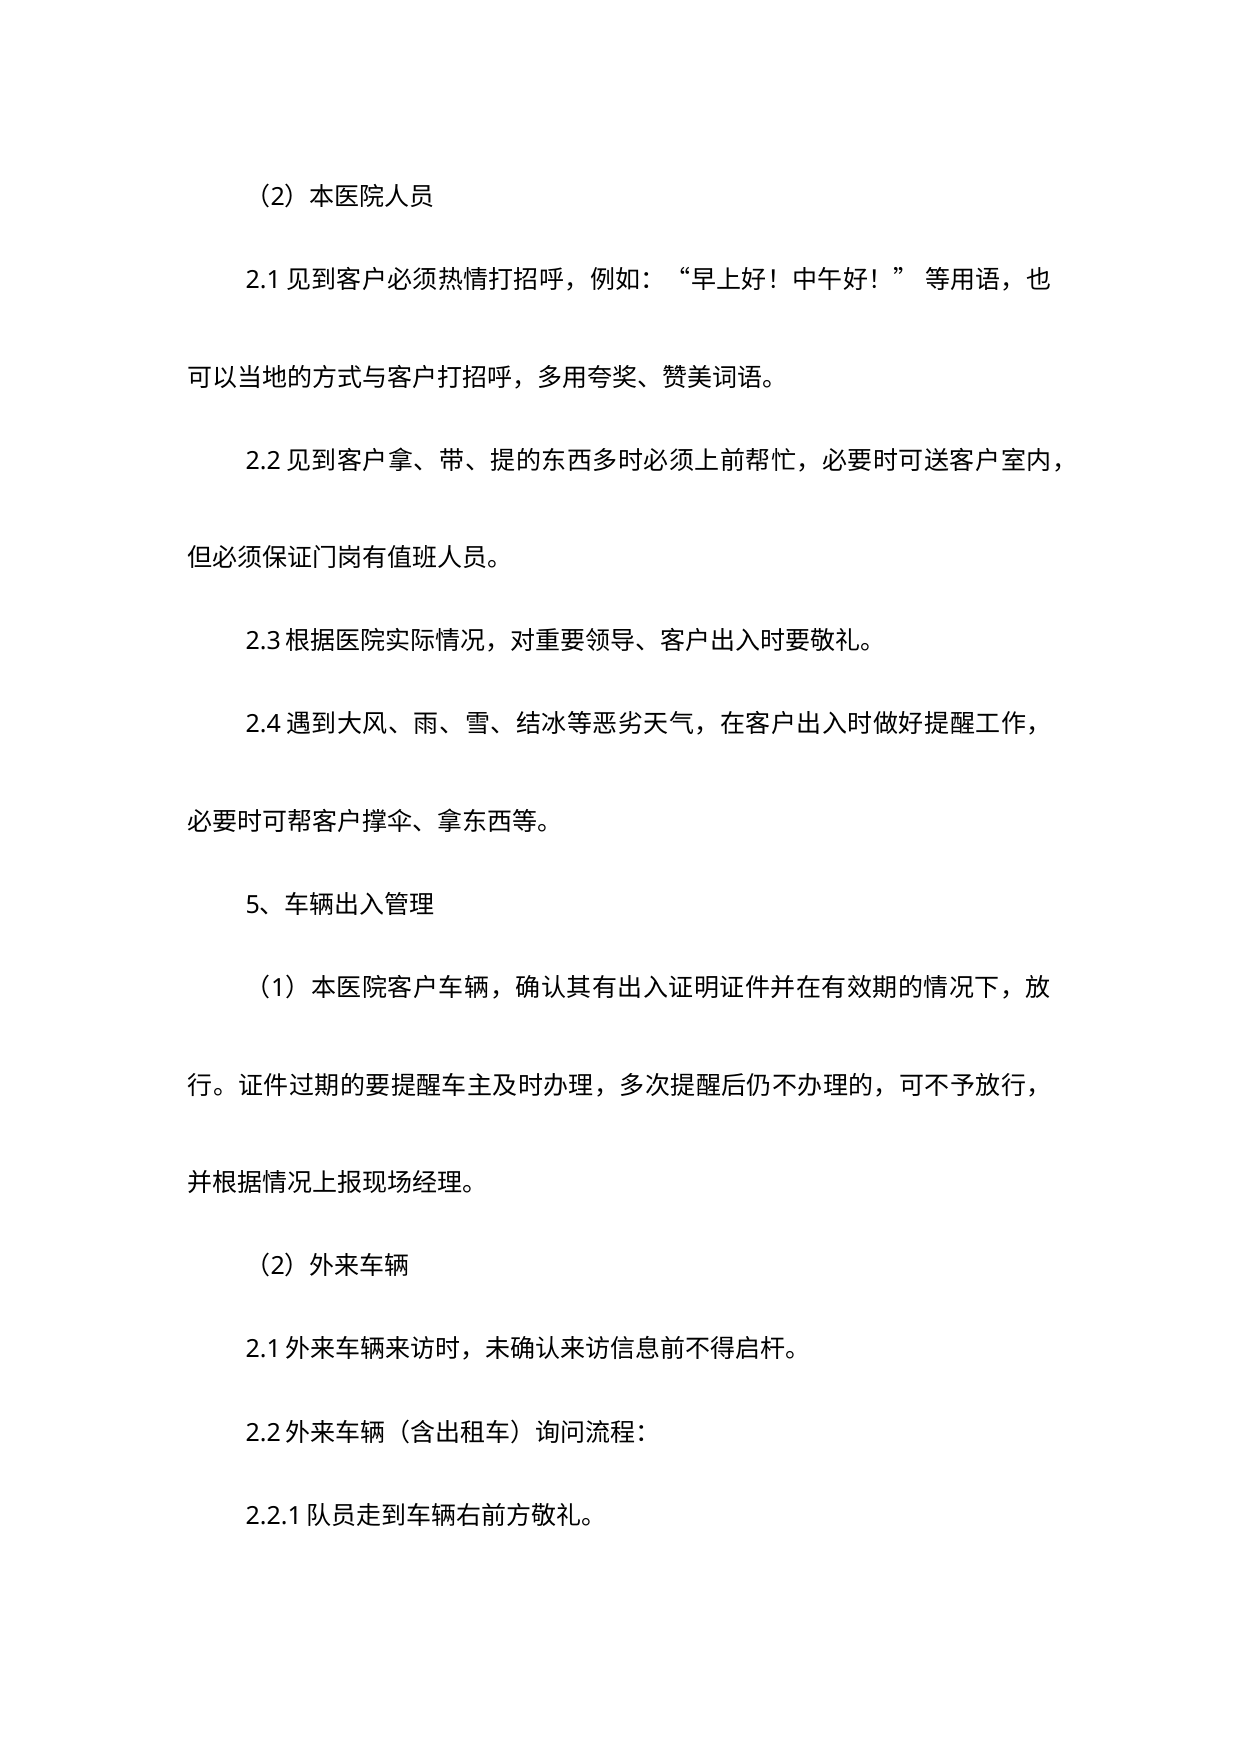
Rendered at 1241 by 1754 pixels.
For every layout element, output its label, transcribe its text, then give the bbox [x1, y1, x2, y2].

text 2.2外来车辆（含出租车）询问流程： [187, 1398, 1053, 1463]
text （1）本医院客户车辆，确认其有出入证明证件并在有效期的情况下，放行。证件过期的要提醒车主及时办理，多次提醒后仍不办理的，可不予放行，并根据情况上报现场经理。 [187, 953, 1053, 1213]
text 2.2见到客户拿、带、提的东西多时必须上前帮忙，必要时可送客户室内，但必须保证门岗有值班人员。 [187, 426, 1053, 588]
text 2.4遇到大风、雨、雪、结冰等恶劣天气，在客户出入时做好提醒工作，必要时可帮客户撑伞、拿东西等。 [187, 689, 1053, 852]
text （2）外来车辆 [187, 1231, 1053, 1296]
text 2.1外来车辆来访时，未确认来访信息前不得启杆。 [187, 1314, 1053, 1379]
text （2）本医院人员 [187, 162, 1053, 227]
text 5、车辆出入管理 [187, 870, 1053, 935]
text 2.1见到客户必须热情打招呼，例如：“早上好！中午好！” 等用语，也可以当地的方式与客户打招呼，多用夸奖、赞美词语。 [187, 245, 1053, 408]
text 2.2.1队员走到车辆右前方敬礼。 [187, 1481, 1053, 1546]
text 2.3根据医院实际情况，对重要领导、客户出入时要敬礼。 [187, 606, 1053, 671]
